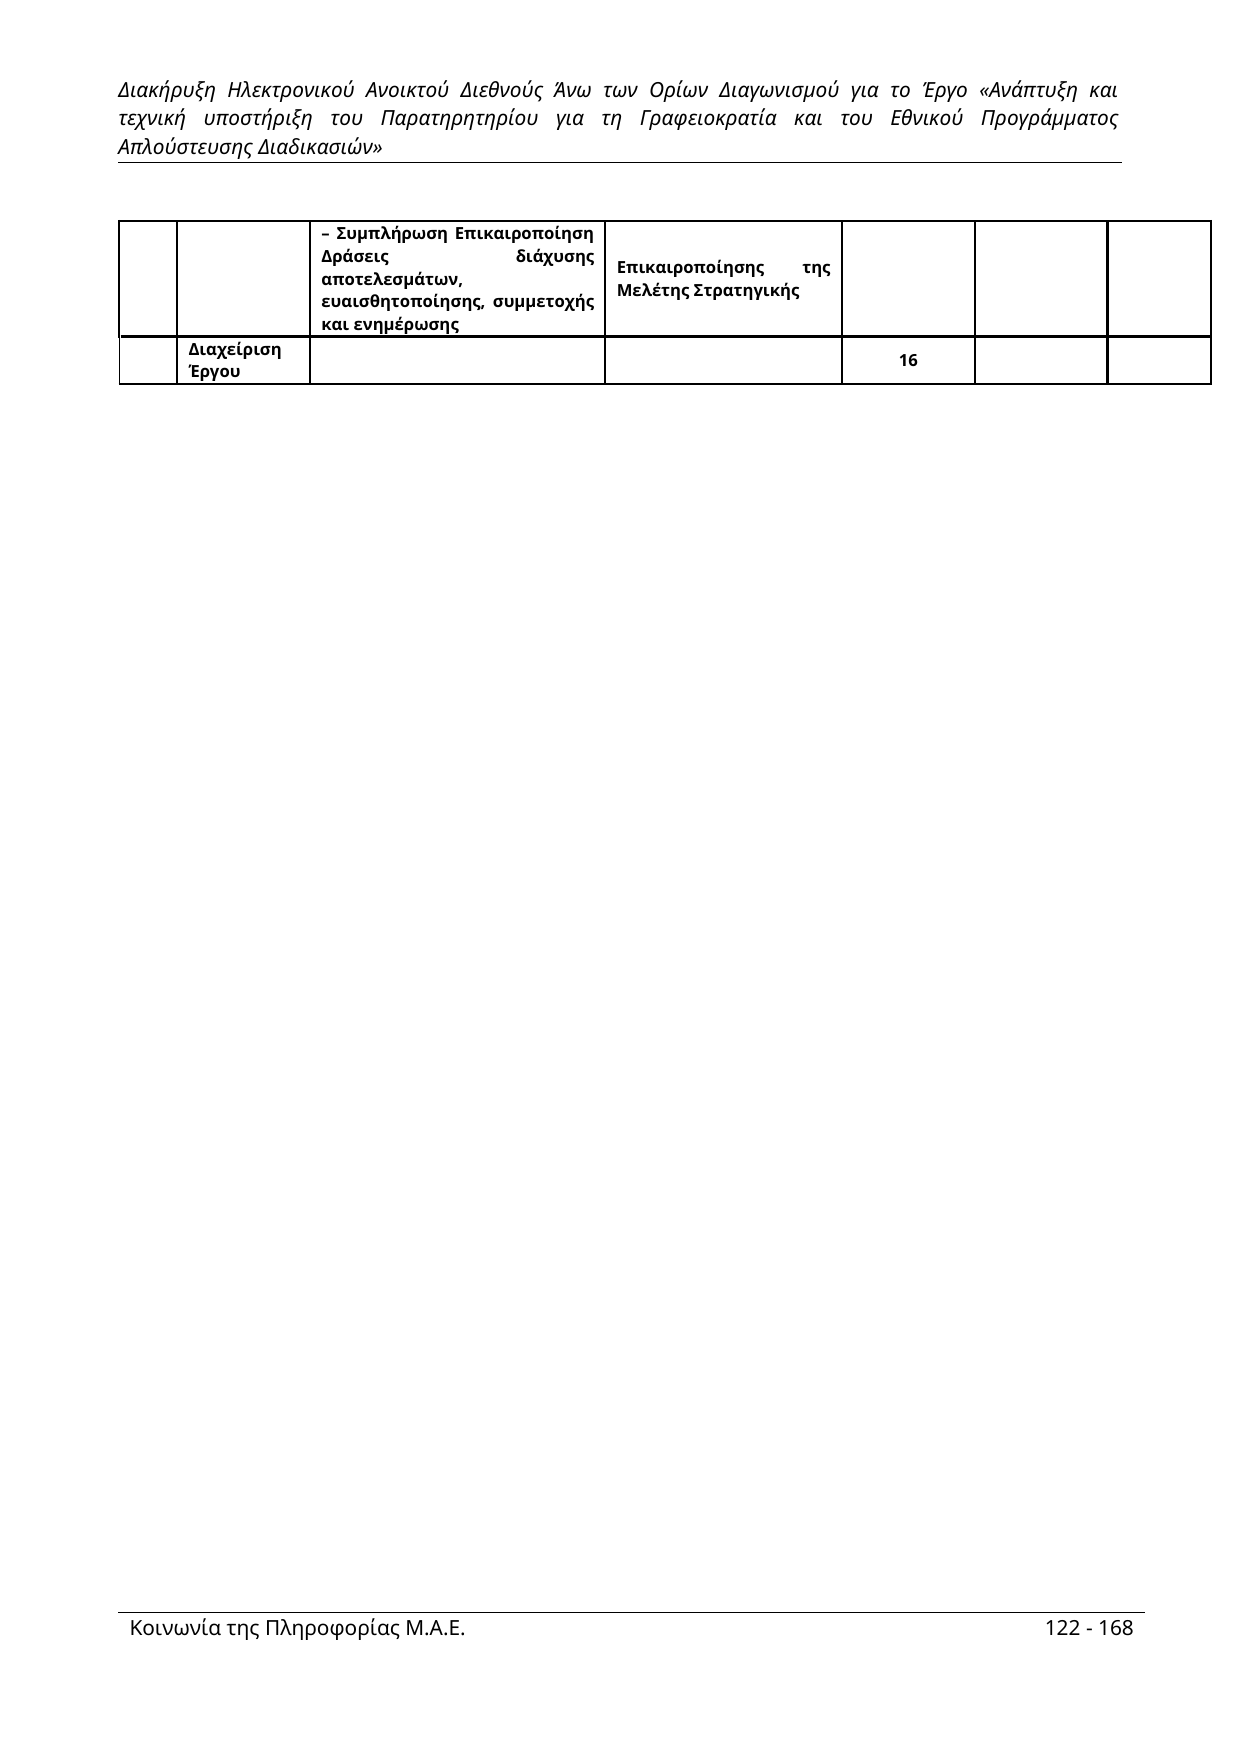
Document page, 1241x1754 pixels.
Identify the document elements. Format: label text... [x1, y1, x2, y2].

table_cell Διαχείριση Έργου [178, 338, 309, 383]
table_cell 16 [843, 338, 974, 383]
table_cell [311, 338, 604, 383]
table_cell 3 [843, 222, 974, 335]
table_cell 4 [1109, 222, 1210, 335]
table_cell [606, 222, 841, 335]
table_cell [1109, 338, 1210, 383]
table_cell [976, 338, 1106, 383]
table_cell 1 [976, 222, 1106, 335]
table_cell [311, 222, 604, 335]
table_cell [606, 338, 841, 383]
table_cell [120, 336, 176, 383]
